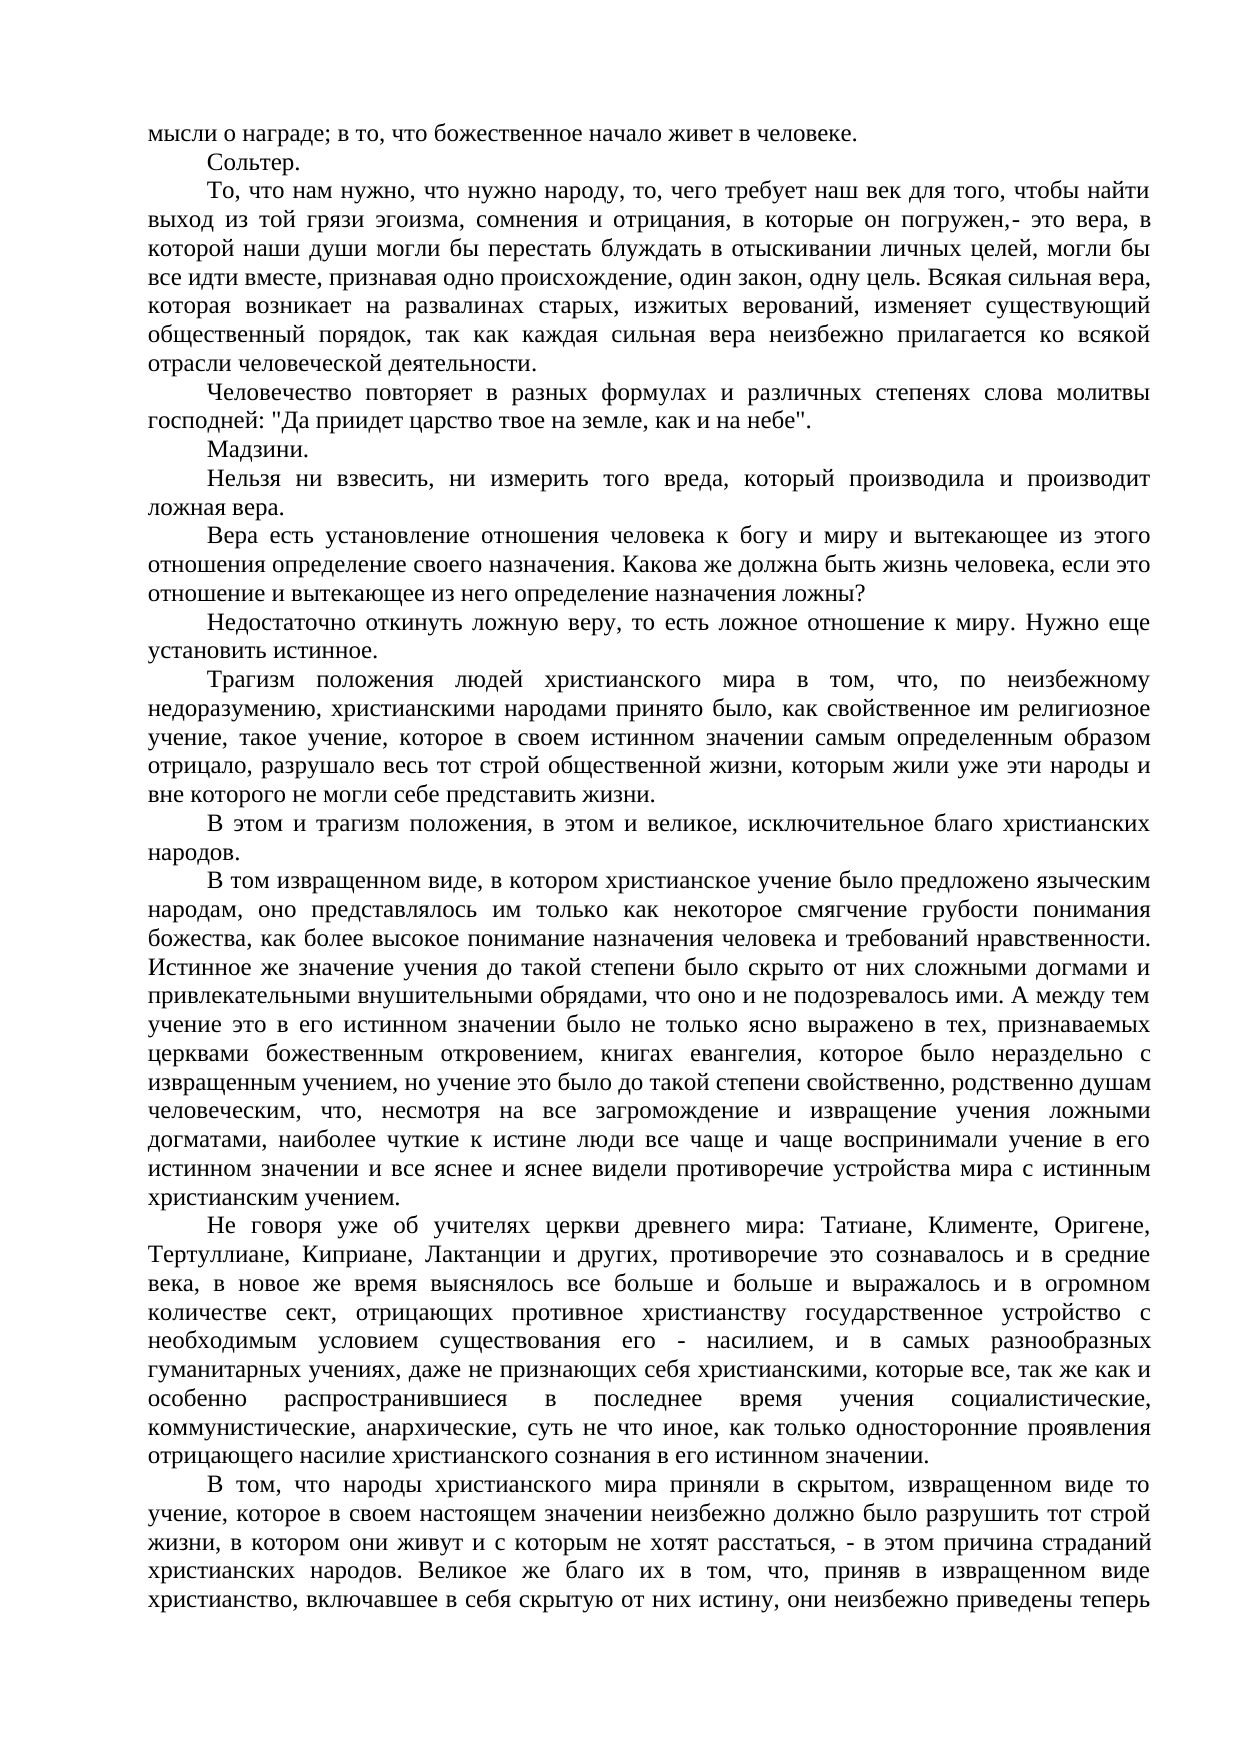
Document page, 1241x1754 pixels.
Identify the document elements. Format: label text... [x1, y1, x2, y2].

text В том извращенном виде, в котором христианское учение было предложено языческим народам, оно представлялось им только как некоторое смягчение грубости понимания божества, как более высокое понимание назначения человека и требований нравственности. Истинное же значение учения до такой степени было скрыто от них сложными догмами и привлекательными внушительными обрядами, что оно и не подозревалось ими. А между тем учение это в его истинном значении было не только ясно выражено в тех, признаваемых церквами божественным откровением, книгах евангелия, которое было нераздельно с извращенным учением, но учение это было до такой степени свойственно, родственно душам человеческим, что, несмотря на все загромождение и извращение учения ложными догматами, наиболее чуткие к истине люди все чаще и чаще воспринимали учение в его истинном значении и все яснее и яснее видели противоречие устройства мира с истинным христианским учением. [148, 866, 1152, 1211]
text То, что нам нужно, что нужно народу, то, чего требует наш век для того, чтобы найти выход из той грязи эгоизма, сомнения и отрицания, в которые он погружен,- это вера, в которой наши души могли бы перестать блуждать в отыскивании личных целей, могли бы все идти вместе, признавая одно происхождение, один закон, одну цель. Всякая сильная вера, которая возникает на развалинах старых, изжитых верований, изменяет существующий общественный порядок, так как каждая сильная вера неизбежно прилагается ко всякой отрасли человеческой деятельности. [148, 176, 1152, 377]
text Вера есть установление отношения человека к богу и миру и вытекающее из этого отношения определение своего назначения. Какова же должна быть жизнь человека, если это отношение и вытекающее из него определение назначения ложны? [148, 521, 1152, 607]
text Нельзя ни взвесить, ни измерить того вреда, который производила и производит ложная вера. [148, 463, 1152, 521]
text В этом и трагизм положения, в этом и великое, исключительное благо христианских народов. [148, 808, 1152, 866]
text Не говоря уже об учителях церкви древнего мира: Татиане, Клименте, Оригене, Тертуллиане, Киприане, Лактанции и других, противоречие это сознавалось и в средние века, в новое же время выяснялось все больше и больше и выражалось и в огромном количестве сект, отрицающих противное христианству государственное устройство с необходимым условием существования его - насилием, и в самых разнообразных гуманитарных учениях, даже не признающих себя христианскими, которые все, так же как и особенно распространившиеся в последнее время учения социалистические, коммунистические, анархические, суть не что иное, как только односторонние проявления отрицающего насилие христианского сознания в его истинном значении. [148, 1211, 1152, 1469]
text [148, 1469, 1152, 1613]
text Человечество повторяет в разных формулах и различных степенях слова молитвы господней: "Да приидет царство твое на земле, как и на небе". [148, 377, 1152, 434]
text Трагизм положения людей христианского мира в том, что, по неизбежному недоразумению, христианскими народами принято было, как свойственное им религиозное учение, такое учение, которое в своем истинном значении самым определенным образом отрицало, разрушало весь тот строй общественной жизни, которым жили уже эти народы и вне которого не могли себе представить жизни. [148, 664, 1152, 808]
text Сольтер. [148, 147, 1152, 176]
text Мадзини. [148, 434, 1152, 463]
text Недостаточно откинуть ложную веру, то есть ложное отношение к миру. Нужно еще установить истинное. [148, 607, 1152, 664]
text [148, 118, 1152, 147]
